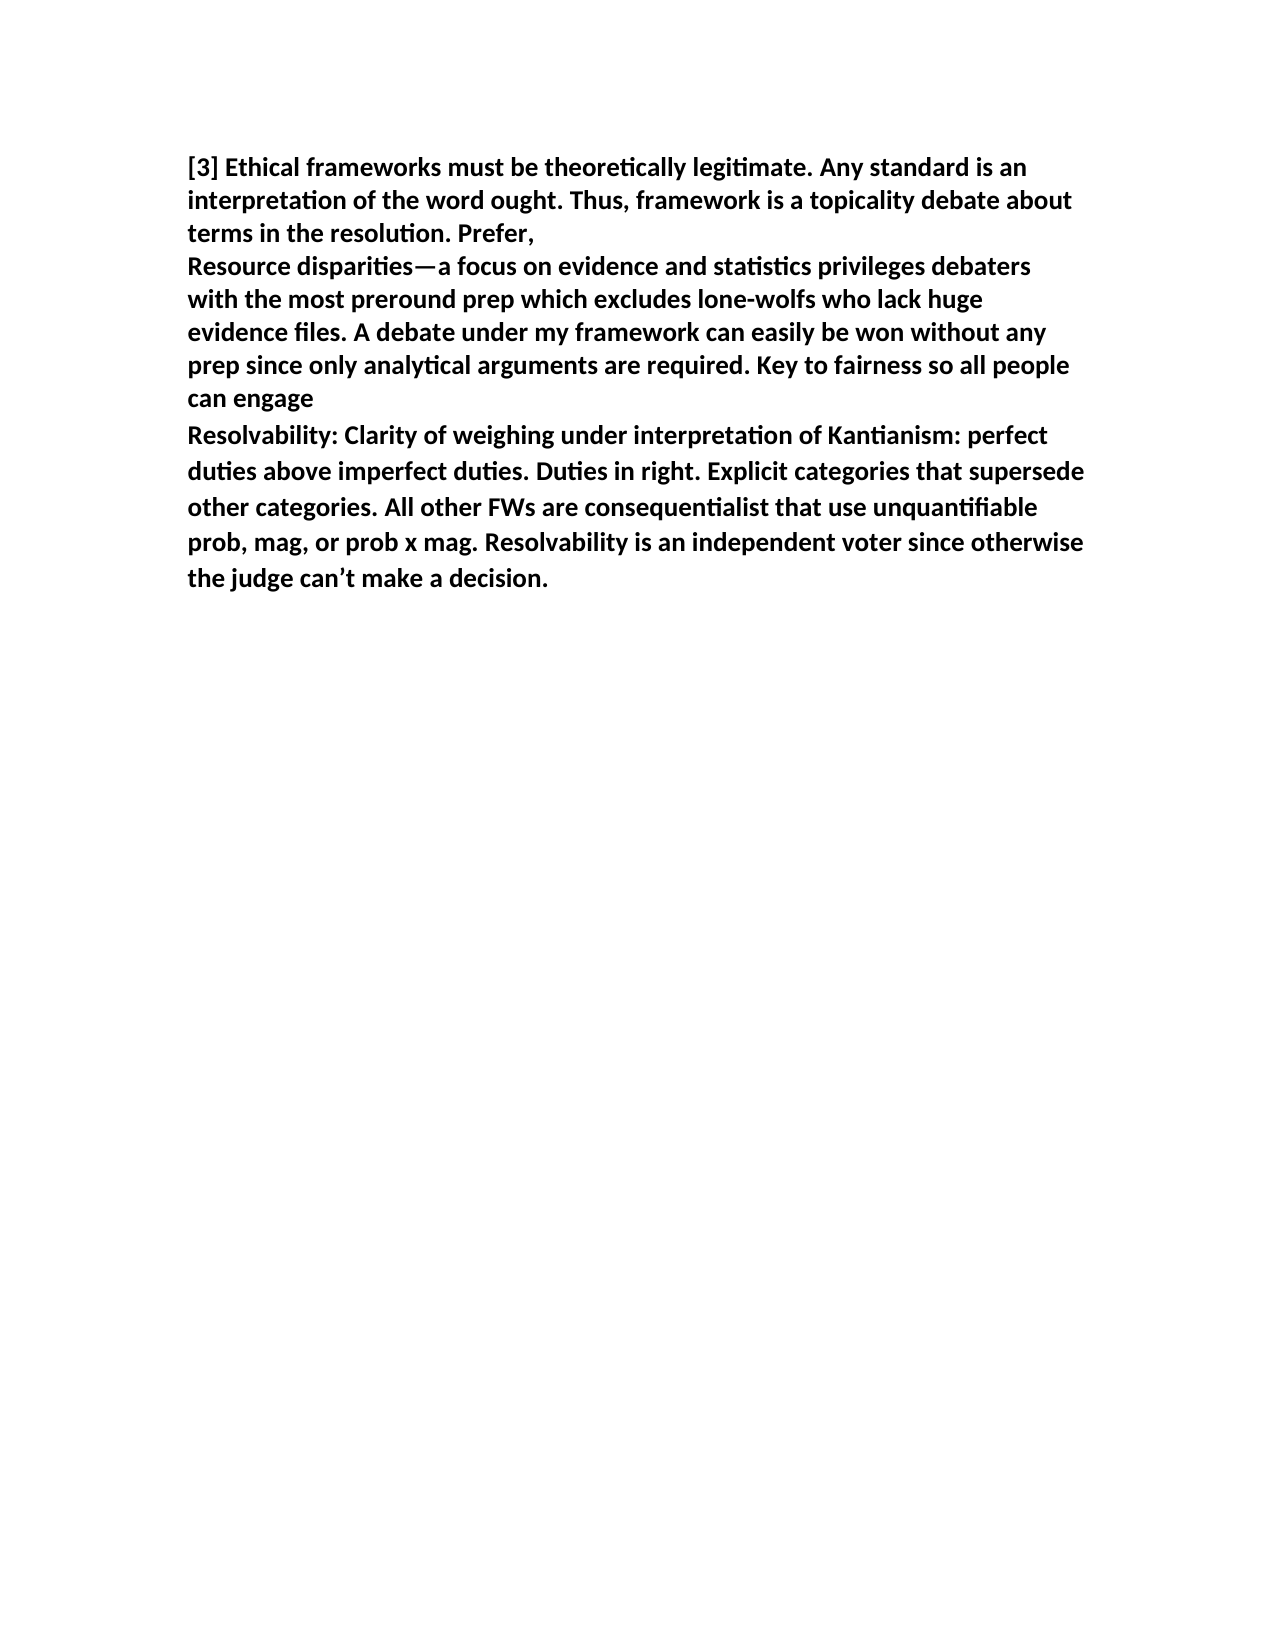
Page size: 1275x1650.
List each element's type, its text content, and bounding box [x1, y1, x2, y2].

subtitle [3] Ethical frameworks must be theoretically legitimate. Any standard is an interpretation of the word ought. Thus, framework is a topicality debate about terms in the resolution. Prefer, [187, 150, 1087, 249]
subtitle Resource disparities—a focus on evidence and statistics privileges debaters with the most preround prep which excludes lone-wolfs who lack huge evidence files. A debate under my framework can easily be won without any prep since only analytical arguments are required. Key to fairness so all people can engage [187, 249, 1087, 414]
subtitle Resolvability: Clarity of weighing under interpretation of Kantianism: perfect duties above imperfect duties. Duties in right. Explicit categories that supersede other categories. All other FWs are consequentialist that use unquantifiable prob, mag, or prob x mag. Resolvability is an independent voter since otherwise the judge can’t make a decision. [187, 418, 1087, 594]
